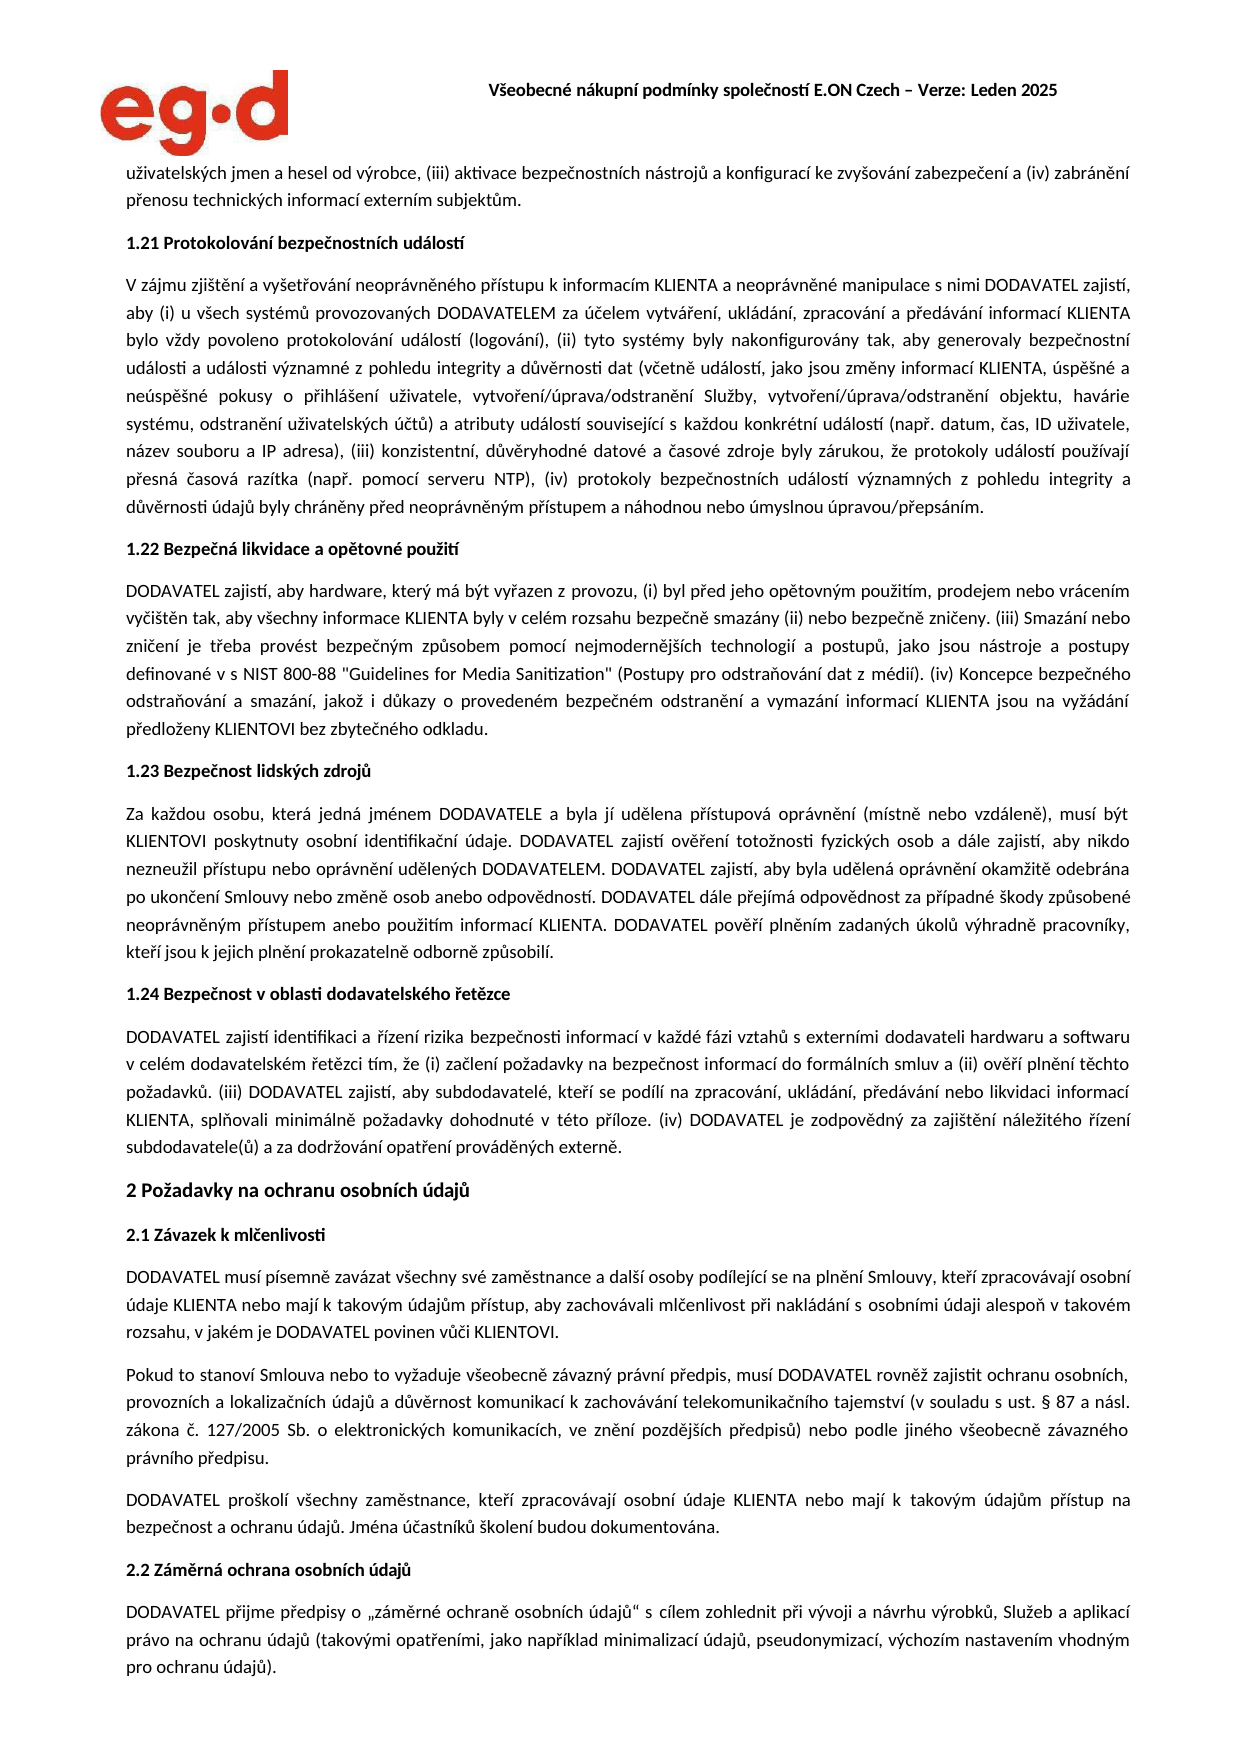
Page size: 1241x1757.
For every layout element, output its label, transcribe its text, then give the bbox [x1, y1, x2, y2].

subtitle Požadavky na ochranu osobních údajů [126, 1177, 1163, 1203]
text DODAVATEL zajistí, aby hardware, který má být vyřazen z provozu, (i) byl před jeho opětovným použitím, prodejem nebo vrácením vyčištěn tak, aby všechny informace KLIENTA byly v celém rozsahu bezpečně smazány (ii) nebo bezpečně zničeny. (iii) Smazání nebo zničení je třeba provést bezpečným způsobem pomocí nejmodernějších technologií a postupů, jako jsou nástroje a postupy definované v s NIST 800-88 "Guidelines for Media Sanitization" (Postupy pro odstraňování dat z médií). (iv) Koncepce bezpečného odstraňování a smazání, jakož i důkazy o provedeném bezpečném odstranění a vymazání informací KLIENTA jsou na vyžádání předloženy KLIENTOVI bez zbytečného odkladu. [126, 579, 1131, 740]
text DODAVATEL musí písemně zavázat všechny své zaměstnance a další osoby podílející se na plnění Smlouvy, kteří zpracovávají osobní údaje KLIENTA nebo mají k takovým údajům přístup, aby zachovávali mlčenlivost při nakládání s osobními údaji alespoň v takovém rozsahu, v jakém je DODAVATEL povinen vůči KLIENTOVI. [126, 1265, 1131, 1343]
text DODAVATEL zajistí identifikaci a řízení rizika bezpečnosti informací v každé fázi vztahů s externími dodavateli hardwaru a softwaru v celém dodavatelském řetězci tím, že (i) začlení požadavky na bezpečnost informací do formálních smluv a (ii) ověří plnění těchto požadavků. (iii) DODAVATEL zajistí, aby subdodavatelé, kteří se podílí na zpracování, ukládání, předávání nebo likvidaci informací KLIENTA, splňovali minimálně požadavky dohodnuté v této příloze. (iv) DODAVATEL je zodpovědný za zajištění náležitého řízení subdodavatele(ů) a za dodržování opatření prováděných externě. [126, 1025, 1131, 1159]
text DODAVATEL přijme předpisy o „záměrné ochraně osobních údajů“ s cílem zohlednit při vývoji a návrhu výrobků, Služeb a aplikací právo na ochranu údajů (takovými opatřeními, jako například minimalizací údajů, pseudonymizací, výchozím nastavením vhodným pro ochranu údajů). [126, 1600, 1131, 1679]
subtitle Bezpečnost lidských zdrojů [126, 760, 1163, 783]
picture [100, 70, 288, 156]
text uživatelských jmen a hesel od výrobce, (iii) aktivace bezpečnostních nástrojů a konfigurací ke zvyšování zabezpečení a (iv) zabránění přenosu technických informací externím subjektům. [126, 161, 1131, 212]
text Pokud to stanoví Smlouva nebo to vyžaduje všeobecně závazný právní předpis, musí DODAVATEL rovněž zajistit ochranu osobních, provozních a lokalizačních údajů a důvěrnost komunikací k zachovávání telekomunikačního tajemství (v souladu s ust. § 87 a násl. zákona č. 127/2005 Sb. o elektronických komunikacích, ve znění pozdějších předpisů) nebo podle jiného všeobecně závazného právního předpisu. [126, 1363, 1131, 1469]
subtitle Záměrná ochrana osobních údajů [126, 1558, 1163, 1581]
subtitle Bezpečnost v oblasti dodavatelského řetězce [126, 983, 1163, 1006]
text DODAVATEL proškolí všechny zaměstnance, kteří zpracovávají osobní údaje KLIENTA nebo mají k takovým údajům přístup na bezpečnost a ochranu údajů. Jména účastníků školení budou dokumentována. [126, 1488, 1131, 1539]
subtitle Závazek k mlčenlivosti [126, 1223, 1163, 1246]
subtitle Protokolování bezpečnostních událostí [126, 231, 1163, 254]
text Za každou osobu, která jedná jménem DODAVATELE a byla jí udělena přístupová oprávnění (místně nebo vzdáleně), musí být KLIENTOVI poskytnuty osobní identifikační údaje. DODAVATEL zajistí ověření totožnosti fyzických osob a dále zajistí, aby nikdo nezneužil přístupu nebo oprávnění udělených DODAVATELEM. DODAVATEL zajistí, aby byla udělená oprávnění okamžitě odebrána po ukončení Smlouvy nebo změně osob anebo odpovědností. DODAVATEL dále přejímá odpovědnost za případné škody způsobené neoprávněným přístupem anebo použitím informací KLIENTA. DODAVATEL pověří plněním zadaných úkolů výhradně pracovníky, kteří jsou k jejich plnění prokazatelně odborně způsobilí. [126, 802, 1131, 963]
text V zájmu zjištění a vyšetřování neoprávněného přístupu k informacím KLIENTA a neoprávněné manipulace s nimi DODAVATEL zajistí, aby (i) u všech systémů provozovaných DODAVATELEM za účelem vytváření, ukládání, zpracování a předávání informací KLIENTA bylo vždy povoleno protokolování událostí (logování), (ii) tyto systémy byly nakonfigurovány tak, aby generovaly bezpečnostní události a události významné z pohledu integrity a důvěrnosti dat (včetně událostí, jako jsou změny informací KLIENTA, úspěšné a neúspěšné pokusy o přihlášení uživatele, vytvoření/úprava/odstranění Služby, vytvoření/úprava/odstranění objektu, havárie systému, odstranění uživatelských účtů) a atributy událostí související s každou konkrétní událostí (např. datum, čas, ID uživatele, název souboru a IP adresa), (iii) konzistentní, důvěryhodné datové a časové zdroje byly zárukou, že protokoly událostí používají přesná časová razítka (např. pomocí serveru NTP), (iv) protokoly bezpečnostních událostí významných z pohledu integrity a důvěrnosti údajů byly chráněny před neoprávněným přístupem a náhodnou nebo úmyslnou úpravou/přepsáním. [126, 273, 1131, 518]
subtitle Bezpečná likvidace a opětovné použití [126, 537, 1163, 560]
